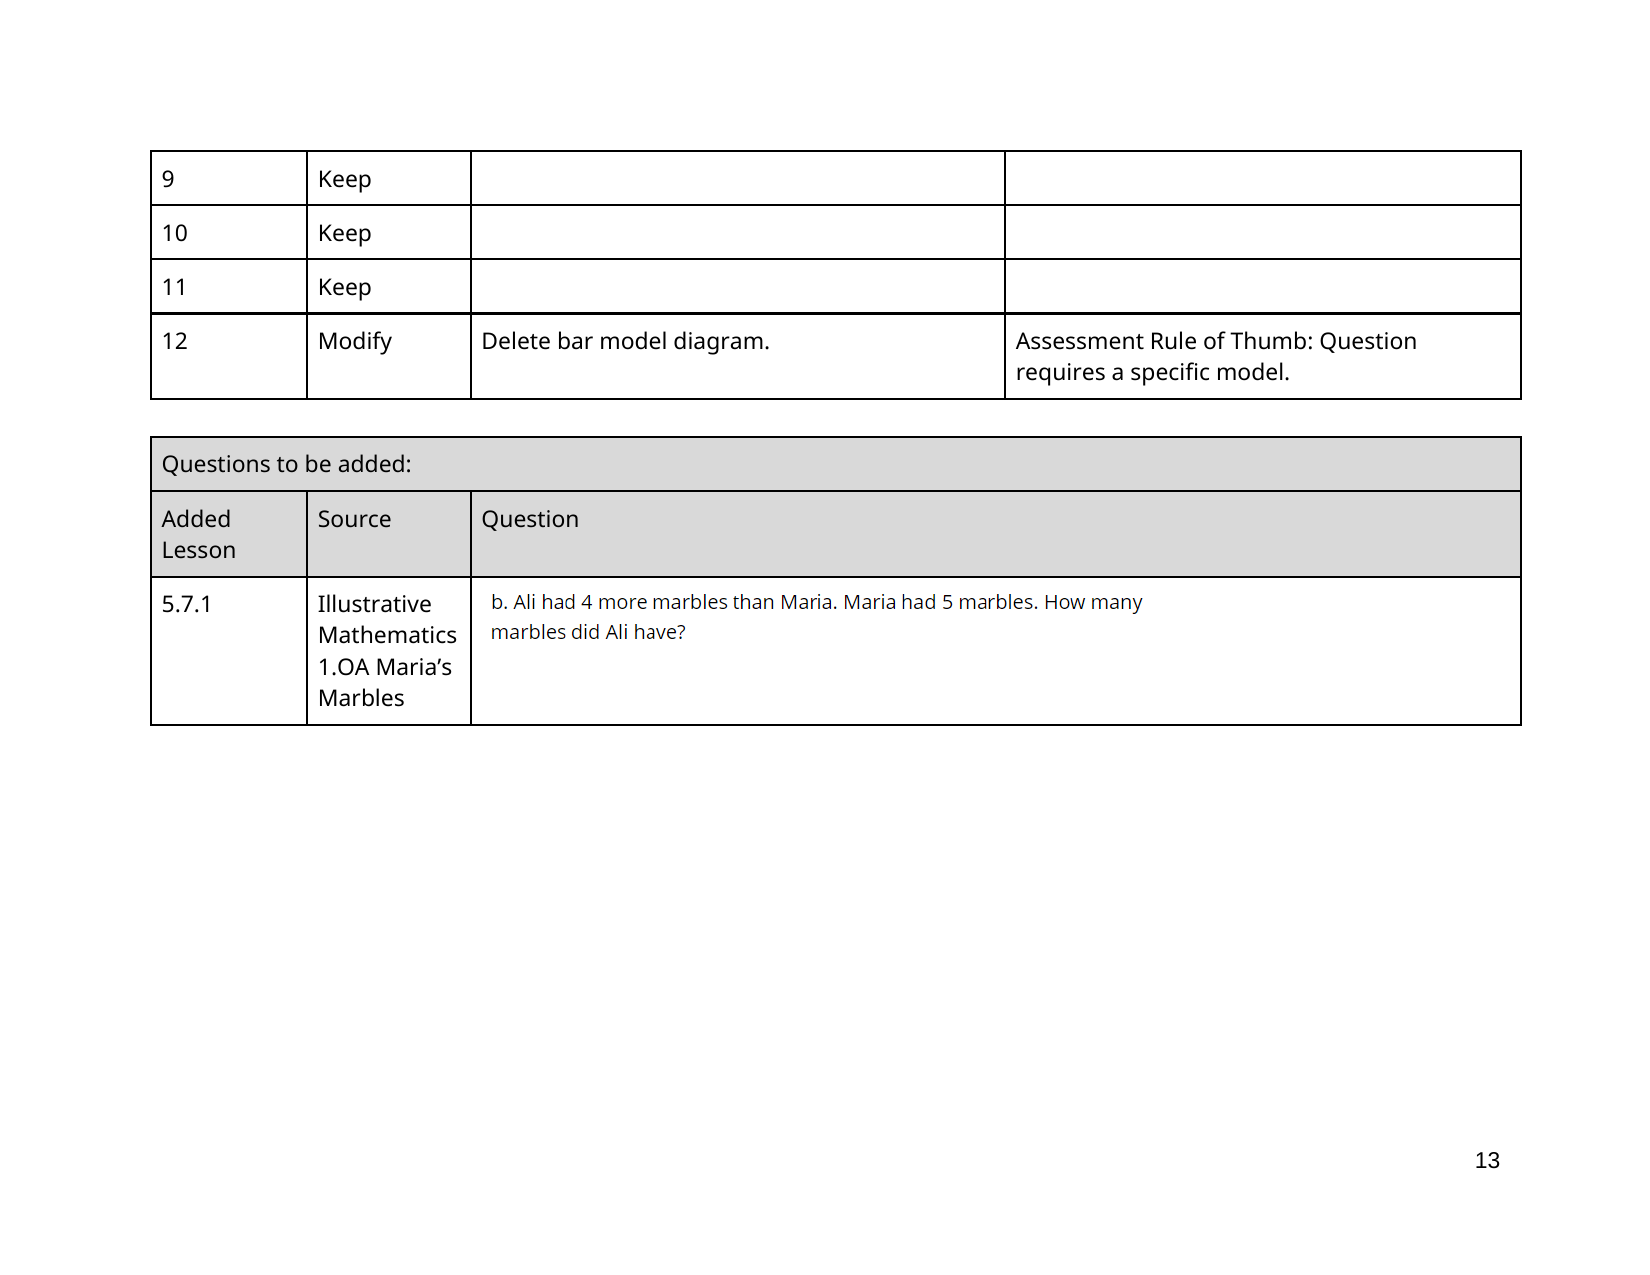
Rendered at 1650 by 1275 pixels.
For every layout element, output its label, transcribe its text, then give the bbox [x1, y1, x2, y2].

table_cell [472, 152, 1004, 204]
table_cell 11 [152, 260, 306, 312]
table_cell Delete bar model diagram. [472, 315, 1004, 398]
table_cell [472, 578, 1520, 723]
table_cell Modify [308, 315, 470, 398]
table_cell 12 [152, 315, 306, 398]
table_cell [1006, 206, 1520, 258]
table_cell Keep [308, 260, 470, 312]
table_cell [472, 206, 1004, 258]
table_cell Question [472, 492, 1520, 576]
table_cell Keep [308, 206, 470, 258]
table_cell 10 [152, 206, 306, 258]
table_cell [1006, 315, 1520, 398]
table_cell [1006, 152, 1520, 204]
table_cell [1006, 260, 1520, 312]
table_cell Source [308, 492, 470, 576]
picture [481, 588, 1155, 651]
table_cell [472, 260, 1004, 312]
table_cell 5.7.1 [152, 578, 306, 723]
table_cell Keep [308, 152, 470, 204]
table_header Questions to be added: [152, 438, 1520, 490]
table_cell Illustrative Mathematics 1.OA Maria’s Marbles [308, 578, 470, 723]
table_cell 9 [152, 152, 306, 204]
table_cell Added Lesson [152, 492, 306, 576]
